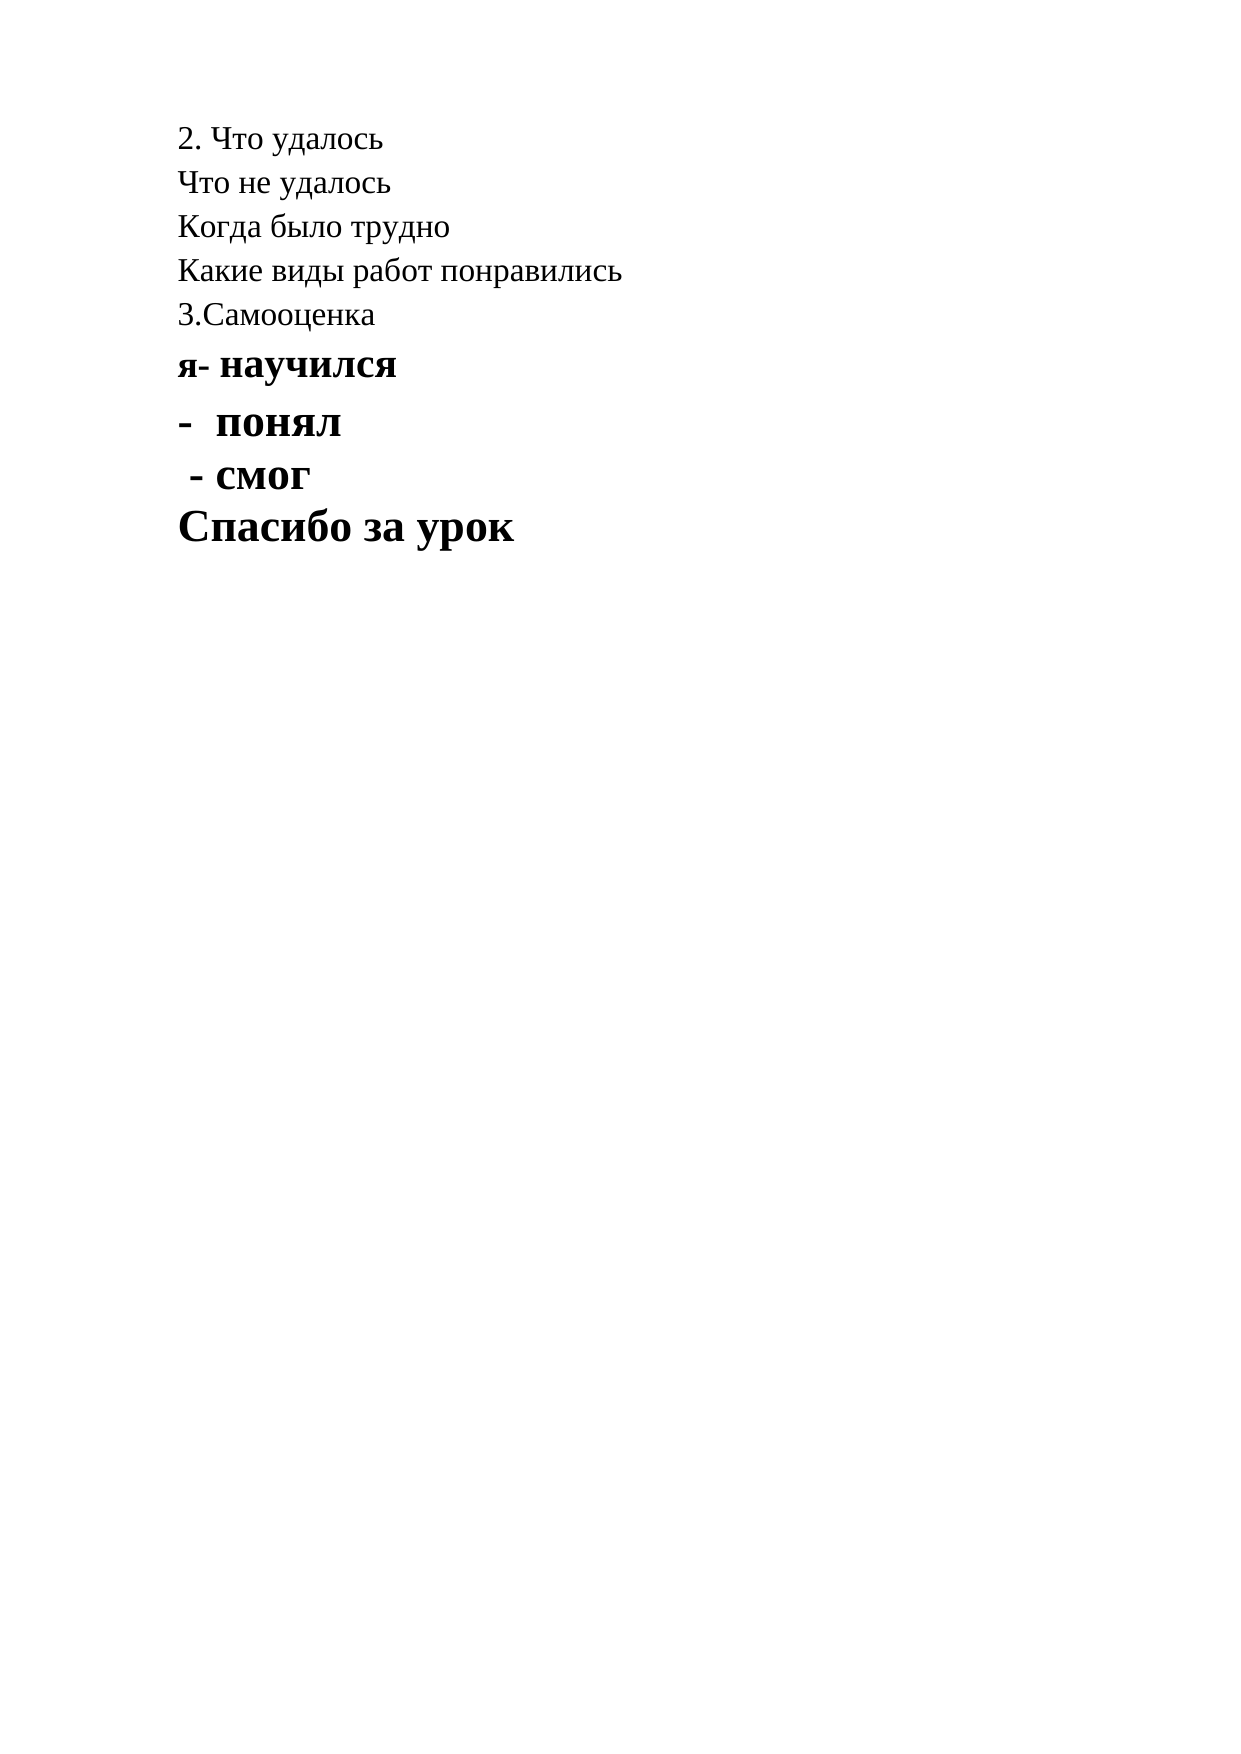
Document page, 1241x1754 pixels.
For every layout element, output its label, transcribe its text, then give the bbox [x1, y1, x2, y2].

text Какие виды работ понравились [177, 250, 1152, 289]
text - смог [177, 446, 1152, 499]
text - понял [177, 393, 1152, 446]
text я- научился [177, 338, 1152, 386]
text 3.Самооценка [177, 294, 1152, 333]
text Спасибо за урок [177, 499, 1152, 552]
text Что не удалось [177, 162, 1152, 201]
text 2. Что удалось [177, 118, 1152, 156]
text Когда было трудно [177, 206, 1152, 244]
